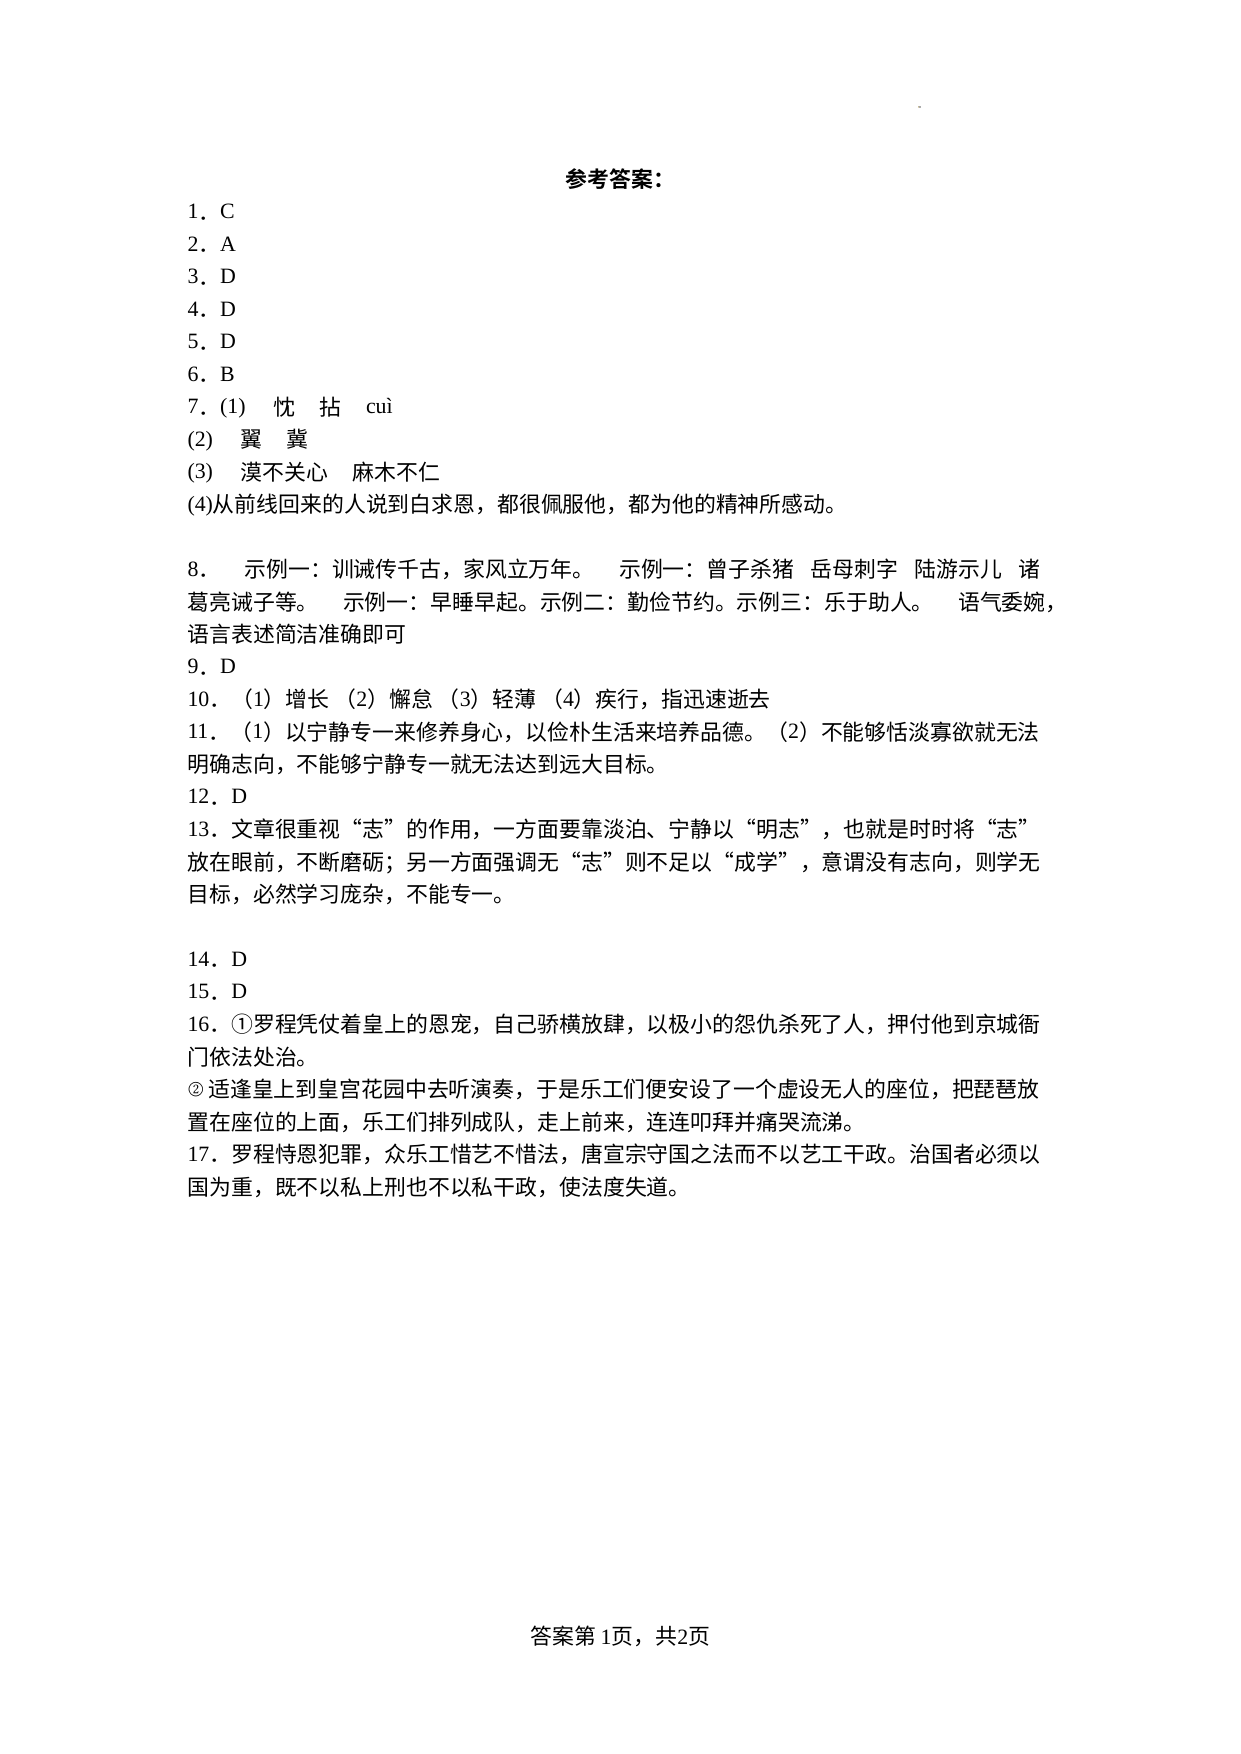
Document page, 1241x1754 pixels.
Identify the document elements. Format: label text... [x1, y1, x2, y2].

text 5．D [187, 324, 1053, 357]
text 13．文章很重视“志”的作用，一方面要靠淡泊、宁静以“明志”，也就是时时将“志”放在眼前，不断磨砺；另一方面强调无“志”则不足以“成学”，意谓没有志向，则学无目标，必然学习庞杂，不能专一。 [187, 812, 1053, 909]
text 7．(1) 忱 拈 cuì [187, 389, 1053, 422]
text (2) 翼 冀 [187, 422, 1053, 454]
text 16．①罗程凭仗着皇上的恩宠，自己骄横放肆，以极小的怨仇杀死了人，押付他到京城衙门依法处治。 [187, 1007, 1053, 1072]
text (3) 漠不关心 麻木不仁 [187, 454, 1053, 487]
text 1．C [187, 194, 1053, 227]
text 4．D [187, 292, 1053, 324]
text 10．（1）增长 （2）懈怠 （3）轻薄 （4）疾行，指迅速逝去 [187, 682, 1053, 714]
text 17．罗程恃恩犯罪，众乐工惜艺不惜法，唐宣宗守国之法而不以艺工干政。治国者必须以国为重，既不以私上刑也不以私干政，使法度失道。 [187, 1137, 1053, 1202]
text 12．D [187, 779, 1053, 812]
text 8． 示例一：训诫传千古，家风立万年。 示例一：曾子杀猪 岳母刺字 陆游示儿 诸葛亮诫子等。 示例一：早睡早起。示例二：勤俭节约。示例三：乐于助人。 语气委婉，语言表述简洁准确即可 [187, 552, 1053, 649]
text 11．（1）以宁静专一来修养身心，以俭朴生活来培养品德。（2）不能够恬淡寡欲就无法明确志向，不能够宁静专一就无法达到远大目标。 [187, 714, 1053, 779]
text 14．D [187, 942, 1053, 974]
text 6．B [187, 357, 1053, 389]
text ②适逢皇上到皇宫花园中去听演奏，于是乐工们便安设了一个虚设无人的座位，把琵琶放置在座位的上面，乐工们排列成队，走上前来，连连叩拜并痛哭流涕。 [187, 1072, 1053, 1137]
text 参考答案： [187, 162, 1053, 194]
text 2．A [187, 227, 1053, 259]
text 3．D [187, 259, 1053, 292]
text (4)从前线回来的人说到白求恩，都很佩服他，都为他的精神所感动。 [187, 487, 1053, 519]
text 9．D [187, 649, 1053, 682]
text 15．D [187, 974, 1053, 1007]
